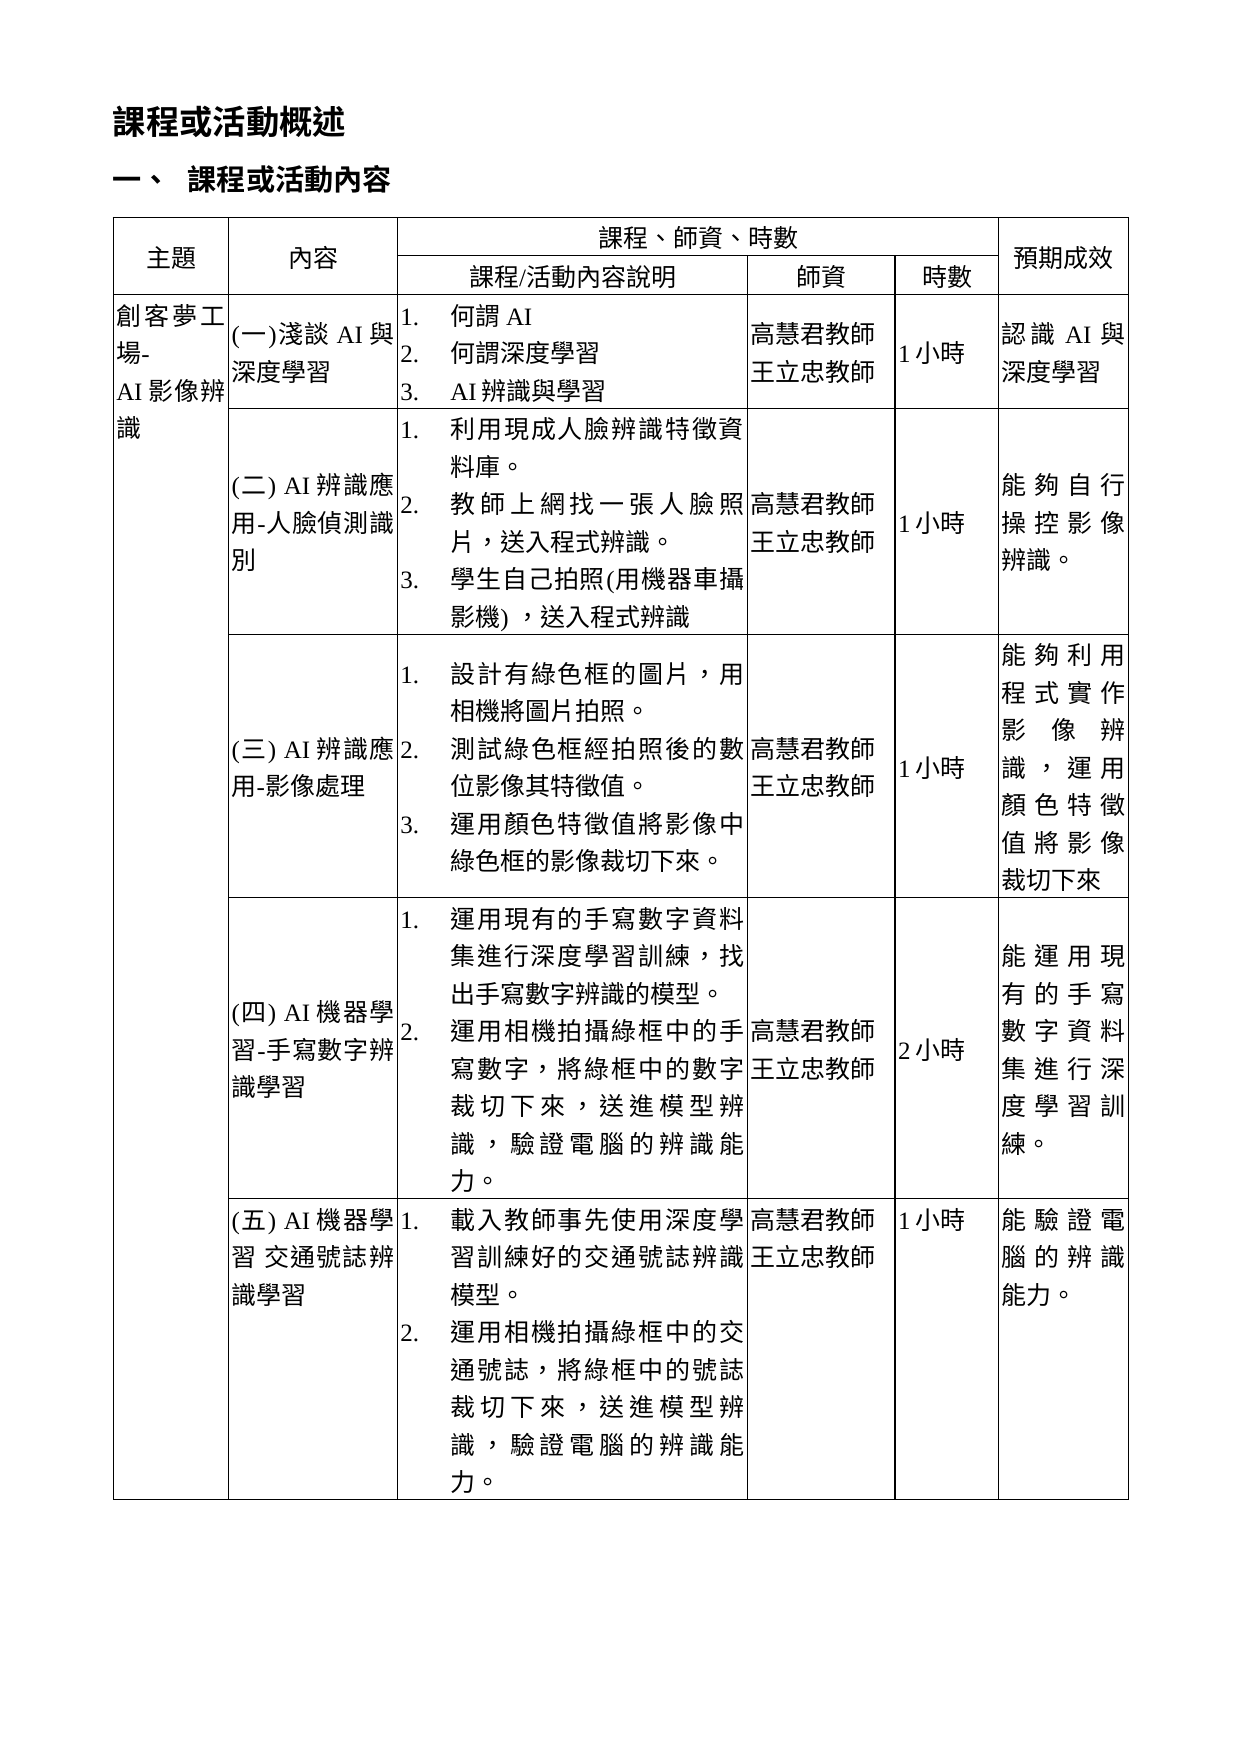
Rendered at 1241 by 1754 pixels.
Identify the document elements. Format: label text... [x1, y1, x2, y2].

table_cell 利用現成人臉辨識特徵資料庫。 教師上網找一張人臉照片，送入程式辨識。 學生自己拍照(用機器車攝影機) ，送入程式辨識 [398, 409, 747, 633]
table_cell 高慧君教師 王立忠教師 [748, 635, 894, 897]
table_cell 認識AI與深度學習 [999, 295, 1128, 407]
table_cell 運用現有的手寫數字資料集進行深度學習訓練，找出手寫數字辨識的模型。 運用相機拍攝綠框中的手寫數字，將綠框中的數字裁切下來，送進模型辨識，驗證電腦的辨識能力。 [398, 898, 747, 1198]
table_cell 高慧君教師 王立忠教師 [748, 1199, 894, 1499]
table_cell 創客夢工場- AI影像辨識 [114, 295, 228, 1499]
table_cell (二) AI辨識應用-人臉偵測識別 [229, 409, 397, 633]
list 課程或活動內容 [112, 161, 1128, 198]
table_header 主題 [114, 218, 228, 294]
table_cell 載入教師事先使用深度學習訓練好的交通號誌辨識模型。 運用相機拍攝綠框中的交通號誌，將綠框中的號誌裁切下來，送進模型辨識，驗證電腦的辨識能力。 [398, 1199, 747, 1499]
table_cell 能夠自行操控影像辨識。 [999, 409, 1128, 633]
table_cell 師資 [748, 256, 894, 294]
table_header 預期成效 [999, 218, 1128, 294]
table_header 課程、師資、時數 [398, 218, 998, 255]
table_cell 課程/活動內容說明 [398, 256, 747, 294]
table_cell 能夠利用程式實作影像辨識，運用顏色特徵值將影像裁切下來 [999, 635, 1128, 897]
table_cell (五) AI機器學習 交通號誌辨識學習 [229, 1199, 397, 1499]
table_cell 1小時 [896, 635, 998, 897]
table_cell 時數 [896, 256, 998, 294]
table_cell 2小時 [896, 898, 998, 1198]
table_cell (三) AI辨識應用-影像處理 [229, 635, 397, 897]
table_cell 1小時 [896, 295, 998, 407]
table_header 內容 [229, 218, 397, 294]
table_cell 高慧君教師 王立忠教師 [748, 898, 894, 1198]
table_cell 能運用現有的手寫數字資料集進行深度學習訓練。 [999, 898, 1128, 1198]
table_cell 1小時 [896, 1199, 998, 1499]
table_cell (一)淺談AI與深度學習 [229, 295, 397, 407]
table_cell 高慧君教師 王立忠教師 [748, 409, 894, 633]
table_cell 1小時 [896, 409, 998, 633]
table_cell (四) AI機器學習-手寫數字辨識學習 [229, 898, 397, 1198]
table_cell 高慧君教師 王立忠教師 [748, 295, 894, 407]
text 課程或活動概述 [112, 104, 1128, 142]
table_cell 能驗證電腦的辨識能力。 [999, 1199, 1128, 1499]
table_cell 設計有綠色框的圖片，用相機將圖片拍照。 測試綠色框經拍照後的數位影像其特徵值。 運用顏色特徵值將影像中綠色框的影像裁切下來。 [398, 635, 747, 897]
table_cell 何謂 AI 何謂深度學習 AI辨識與學習 [398, 295, 747, 407]
